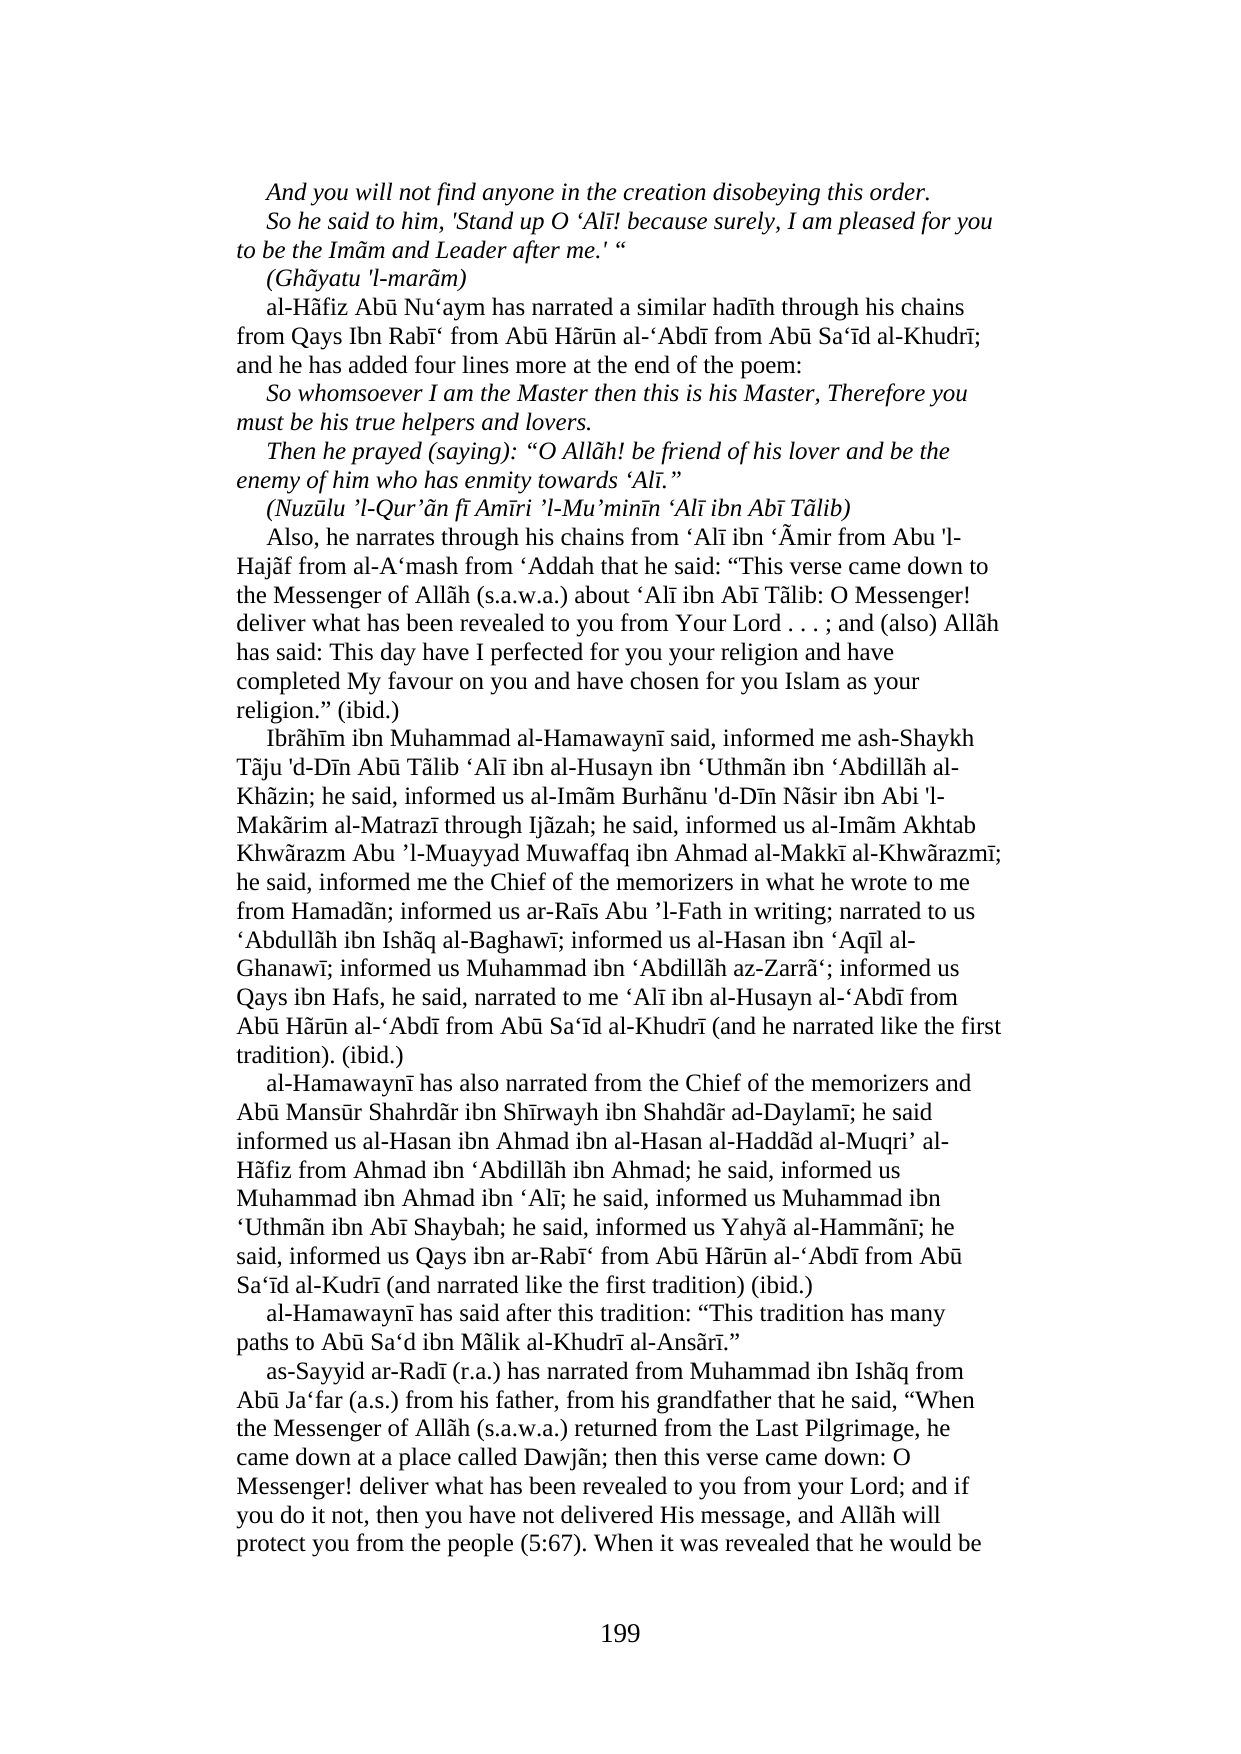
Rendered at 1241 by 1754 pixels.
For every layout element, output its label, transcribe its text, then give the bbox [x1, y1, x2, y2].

text al-Hãfiz Abū Nu‘aym has narrated a similar hadīth through his chains from Qays Ibn Rabī‘ from Abū Hãrūn al-‘Abdī from Abū Sa‘īd al-Khudrī; and he has added four lines more at the end of the poem: [236, 292, 1004, 378]
text (Nuzūlu ’l-Qur’ãn fī Amīri ’l-Mu’minīn ‘Alī ibn Abī Tãlib) [236, 493, 1004, 522]
text So whomsoever I am the Master then this is his Master, Therefore you must be his true helpers and lovers. [236, 378, 1004, 436]
text al-Hamawaynī has also narrated from the Chief of the memorizers and Abū Mansūr Shahrdãr ibn Shīrwayh ibn Shahdãr ad-Daylamī; he said informed us al-Hasan ibn Ahmad ibn al-Hasan al-Haddãd al-Muqri’ al-Hãfiz from Ahmad ibn ‘Abdillãh ibn Ahmad; he said, informed us Muhammad ibn Ahmad ibn ‘Alī; he said, informed us Muhammad ibn ‘Uthmãn ibn Abī Shaybah; he said, informed us Yahyã al-Hammãnī; he said, informed us Qays ibn ar-Rabī‘ from Abū Hãrūn al-‘Abdī from Abū Sa‘īd al-Kudrī (and narrated like the first tradition) (ibid.) [236, 1068, 1004, 1298]
text And you will not find anyone in the creation disobeying this order. [236, 177, 1004, 206]
text Then he prayed (saying): “O Allãh! be friend of his lover and be the enemy of him who has enmity towards ‘Alī.” [236, 436, 1004, 493]
text (Ghãyatu 'l-marãm) [236, 263, 1004, 292]
text So he said to him, 'Stand up O ‘Alī! because surely, I am pleased for you to be the Imãm and Leader after me.' “ [236, 206, 1004, 263]
text Ibrãhīm ibn Muhammad al-Hamawaynī said, informed me ash-Shaykh Tãju 'd-Dīn Abū Tãlib ‘Alī ibn al-Husayn ibn ‘Uthmãn ibn ‘Abdillãh al-Khãzin; he said, informed us al-Imãm Burhãnu 'd-Dīn Nãsir ibn Abi 'l-Makãrim al-Matrazī through Ijãzah; he said, informed us al-Imãm Akhtab Khwãrazm Abu ’l-Muayyad Muwaffaq ibn Ahmad al-Makkī al-Khwãrazmī; he said, informed me the Chief of the memorizers in what he wrote to me from Hamadãn; informed us ar-Raīs Abu ’l-Fath in writing; narrated to us ‘Abdullãh ibn Ishãq al-Baghawī; informed us al-Hasan ibn ‘Aqīl al-Ghanawī; informed us Muhammad ibn ‘Abdillãh az-Zarrã‘; informed us Qays ibn Hafs, he said, narrated to me ‘Alī ibn al-Husayn al-‘Abdī from Abū Hãrūn al-‘Abdī from Abū Sa‘īd al-Khudrī (and he narrated like the first tradition). (ibid.) [236, 723, 1004, 1068]
text Also, he narrates through his chains from ‘Alī ibn ‘Ãmir from Abu 'l-Hajãf from al-A‘mash from ‘Addah that he said: “This verse came down to the Messenger of Allãh (s.a.w.a.) about ‘Alī ibn Abī Tãlib: O Messenger! deliver what has been revealed to you from Your Lord . . . ; and (also) Allãh has said: This day have I perfected for you your religion and have completed My favour on you and have chosen for you Islam as your religion.” (ibid.) [236, 522, 1004, 723]
text al-Hamawaynī has said after this tradition: “This tradition has many paths to Abū Sa‘d ibn Mãlik al-Khudrī al-Ansãrī.” [236, 1298, 1004, 1356]
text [236, 1356, 1004, 1557]
